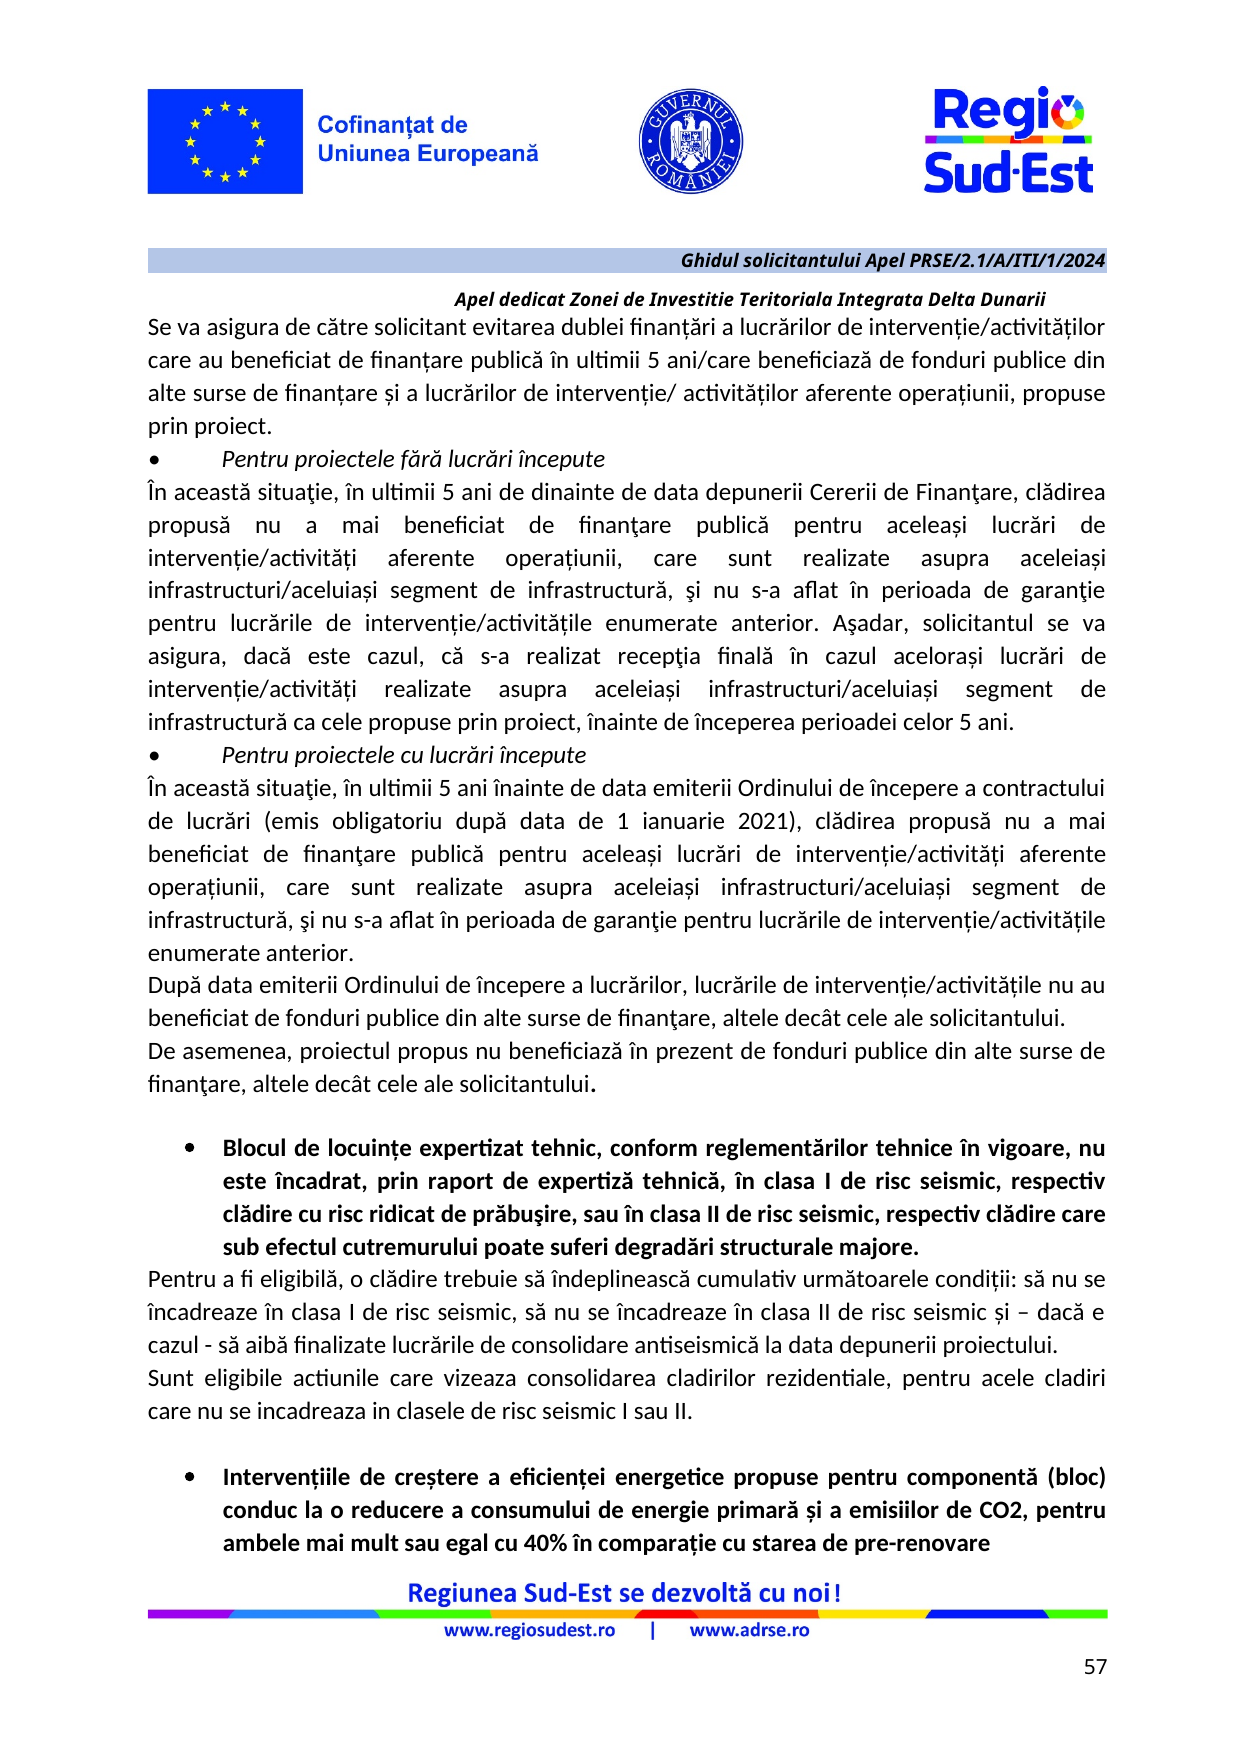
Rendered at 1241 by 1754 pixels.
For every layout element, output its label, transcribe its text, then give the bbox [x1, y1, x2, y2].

text Se va asigura de către solicitant evitarea dublei finanțări a lucrărilor de intervenție/activităților care au beneficiat de finanțare publică în ultimii 5 ani/care beneficiază de fonduri publice din alte surse de finanțare și a lucrărilor de intervenție/ activităților aferente operațiunii, propuse prin proiect. [148, 311, 1107, 441]
picture [147, 1582, 1108, 1640]
text În această situaţie, în ultimii 5 ani de dinainte de data depunerii Cererii de Finanţare, clădirea propusă nu a mai beneficiat de finanţare publică pentru aceleași lucrări de intervenție/activități aferente operațiunii, care sunt realizate asupra aceleiași infrastructuri/aceluiași segment de infrastructură, şi nu s-a aflat în perioada de garanţie pentru lucrările de intervenție/activitățile enumerate anterior. Aşadar, solicitantul se va asigura, dacă este cazul, că s-a realizat recepţia finală în cazul acelorași lucrări de intervenție/activități realizate asupra aceleiași infrastructuri/aceluiași segment de infrastructură ca cele propuse prin proiect, înainte de începerea perioadei celor 5 ani. [148, 476, 1107, 737]
text • Pentru proiectele fără lucrări începute [148, 443, 1107, 473]
list Intervențiile de creștere a eficienței energetice propuse pentru componentă (bloc) conduc la o reducere a consumului de energie primară și a emisiilor de CO2, pentru ambele mai mult sau egal cu 40% în comparație cu starea de pre-renovare [185, 1461, 1107, 1557]
list Blocul de locuințe expertizat tehnic, conform reglementărilor tehnice în vigoare, nu este încadrat, prin raport de expertiză tehnică, în clasa I de risc seismic, respectiv clădire cu risc ridicat de prăbuşire, sau în clasa II de risc seismic, respectiv clădire care sub efectul cutremurului poate suferi degradări structurale majore. [185, 1132, 1107, 1261]
text Sunt eligibile actiunile care vizeaza consolidarea cladirilor rezidentiale, pentru acele cladiri care nu se incadreaza in clasele de risc seismic I sau II. [148, 1362, 1107, 1426]
text • Pentru proiectele cu lucrări începute [148, 739, 1107, 770]
text De asemenea, proiectul propus nu beneficiază în prezent de fonduri publice din alte surse de finanţare, altele decât cele ale solicitantului. [148, 1036, 1107, 1099]
picture [147, 86, 1093, 195]
text În această situaţie, în ultimii 5 ani înainte de data emiterii Ordinului de începere a contractului de lucrări (emis obligatoriu după data de 1 ianuarie 2021), clădirea propusă nu a mai beneficiat de finanţare publică pentru aceleași lucrări de intervenție/activități aferente operațiunii, care sunt realizate asupra aceleiași infrastructuri/aceluiași segment de infrastructură, şi nu s-a aflat în perioada de garanţie pentru lucrările de intervenție/activitățile enumerate anterior. [148, 772, 1107, 967]
text Pentru a fi eligibilă, o clădire trebuie să îndeplinească cumulativ următoarele condiții: să nu se încadreaze în clasa I de risc seismic, să nu se încadreaze în clasa II de risc seismic și – dacă e cazul - să aibă finalizate lucrările de consolidare antiseismică la data depunerii proiectului. [148, 1263, 1107, 1360]
text După data emiterii Ordinului de începere a lucrărilor, lucrările de intervenție/activitățile nu au beneficiat de fonduri publice din alte surse de finanţare, altele decât cele ale solicitantului. [148, 970, 1107, 1033]
